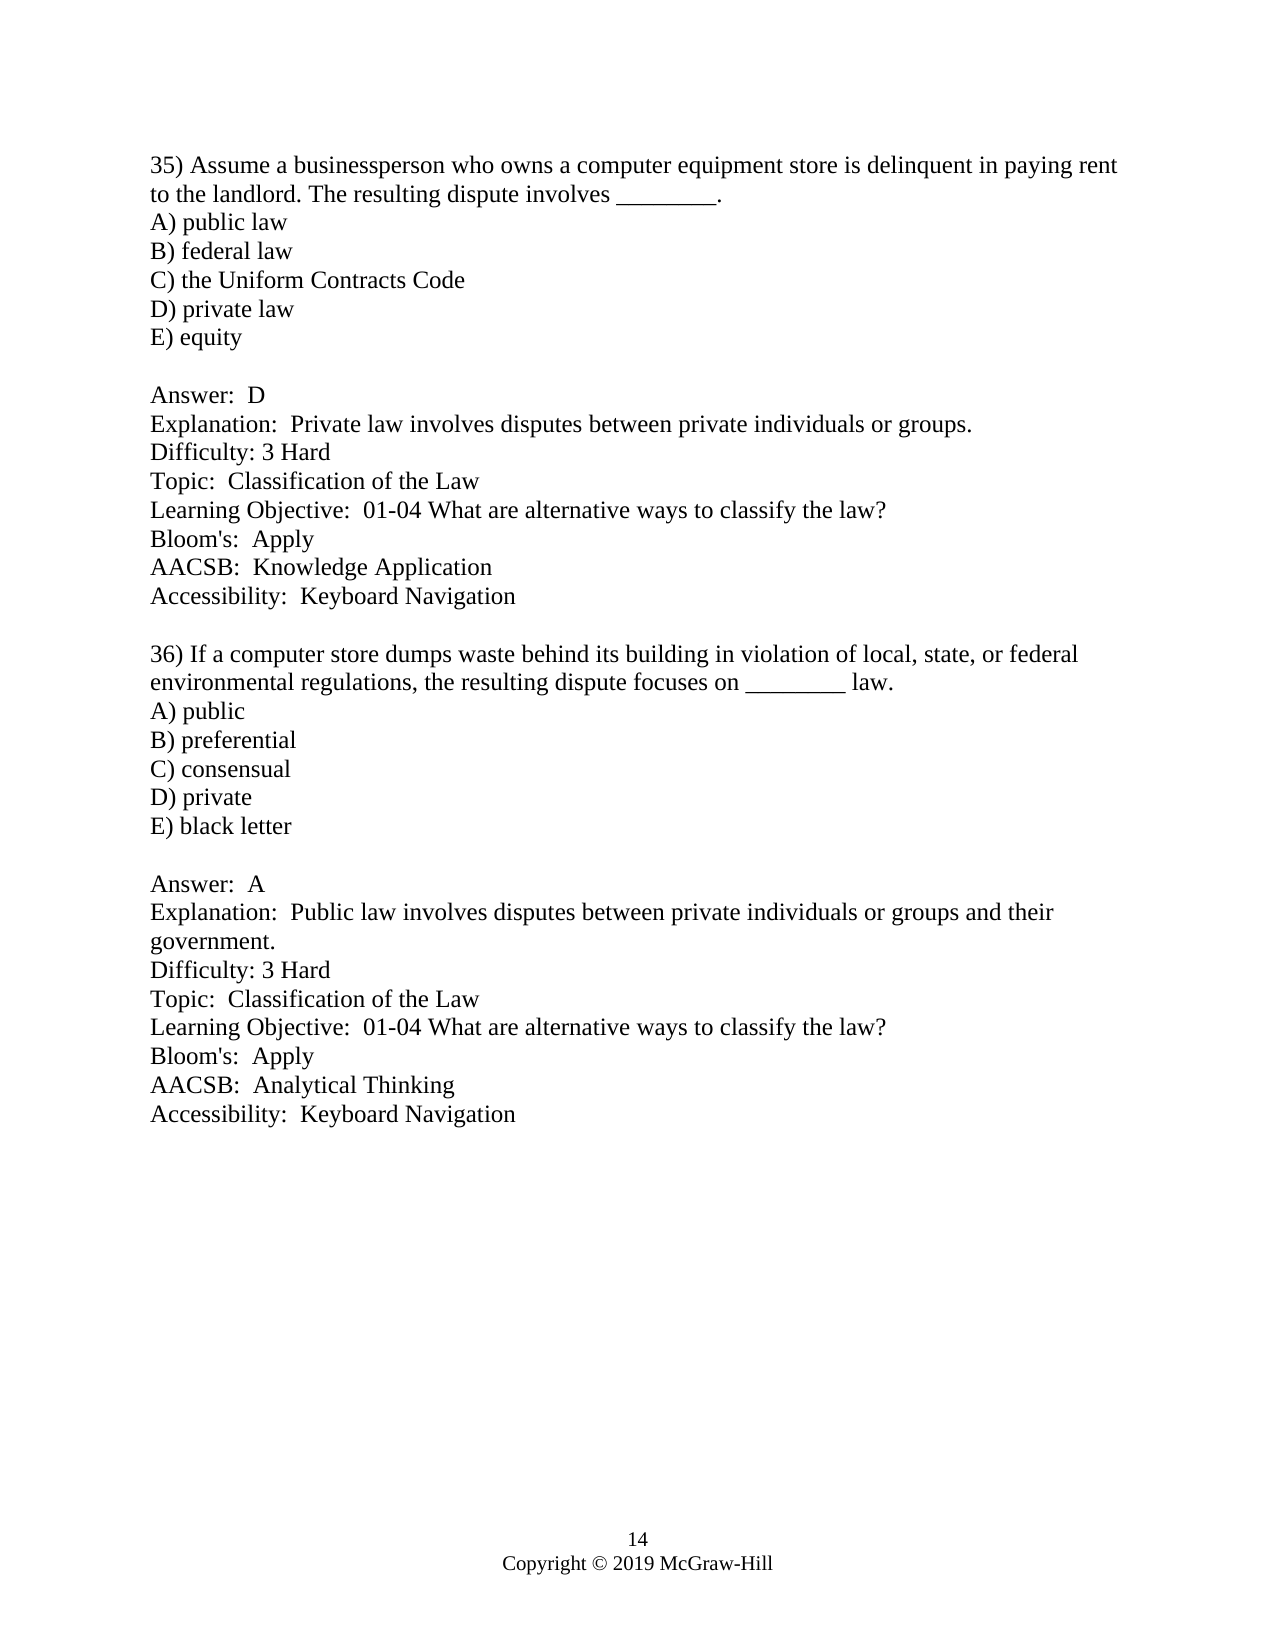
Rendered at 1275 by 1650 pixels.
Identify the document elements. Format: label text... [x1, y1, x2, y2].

text Accessibility: Keyboard Navigation [150, 1099, 1125, 1127]
text Answer: D [150, 380, 1125, 409]
text Explanation: Private law involves disputes between private individuals or groups. [150, 409, 1125, 437]
text 36) If a computer store dumps waste behind its building in violation of local, state, or federal environmental regulations, the resulting dispute focuses on ________ law. [150, 639, 1125, 696]
text E) equity [150, 322, 1125, 351]
text Difficulty: 3 Hard [150, 955, 1125, 984]
text AACSB: Knowledge Application [150, 552, 1125, 581]
text Learning Objective: 01-04 What are alternative ways to classify the law? [150, 1012, 1125, 1041]
text C) consensual [150, 754, 1125, 782]
text Topic: Classification of the Law [150, 466, 1125, 495]
text Explanation: Public law involves disputes between private individuals or groups and their government. [150, 897, 1125, 955]
text AACSB: Analytical Thinking [150, 1070, 1125, 1099]
text Bloom's: Apply [150, 1041, 1125, 1070]
text Learning Objective: 01-04 What are alternative ways to classify the law? [150, 495, 1125, 524]
text D) private [150, 782, 1125, 811]
text Accessibility: Keyboard Navigation [150, 581, 1125, 610]
text Topic: Classification of the Law [150, 984, 1125, 1012]
text Bloom's: Apply [150, 524, 1125, 552]
text 35) Assume a businessperson who owns a computer equipment store is delinquent in paying rent to the landlord. The resulting dispute involves ________. [150, 150, 1125, 207]
text Answer: A [150, 869, 1125, 897]
text Difficulty: 3 Hard [150, 437, 1125, 466]
text C) the Uniform Contracts Code [150, 265, 1125, 294]
text E) black letter [150, 811, 1125, 840]
text B) preferential [150, 725, 1125, 754]
text A) public law [150, 207, 1125, 236]
text B) federal law [150, 236, 1125, 265]
text A) public [150, 696, 1125, 725]
text D) private law [150, 294, 1125, 322]
